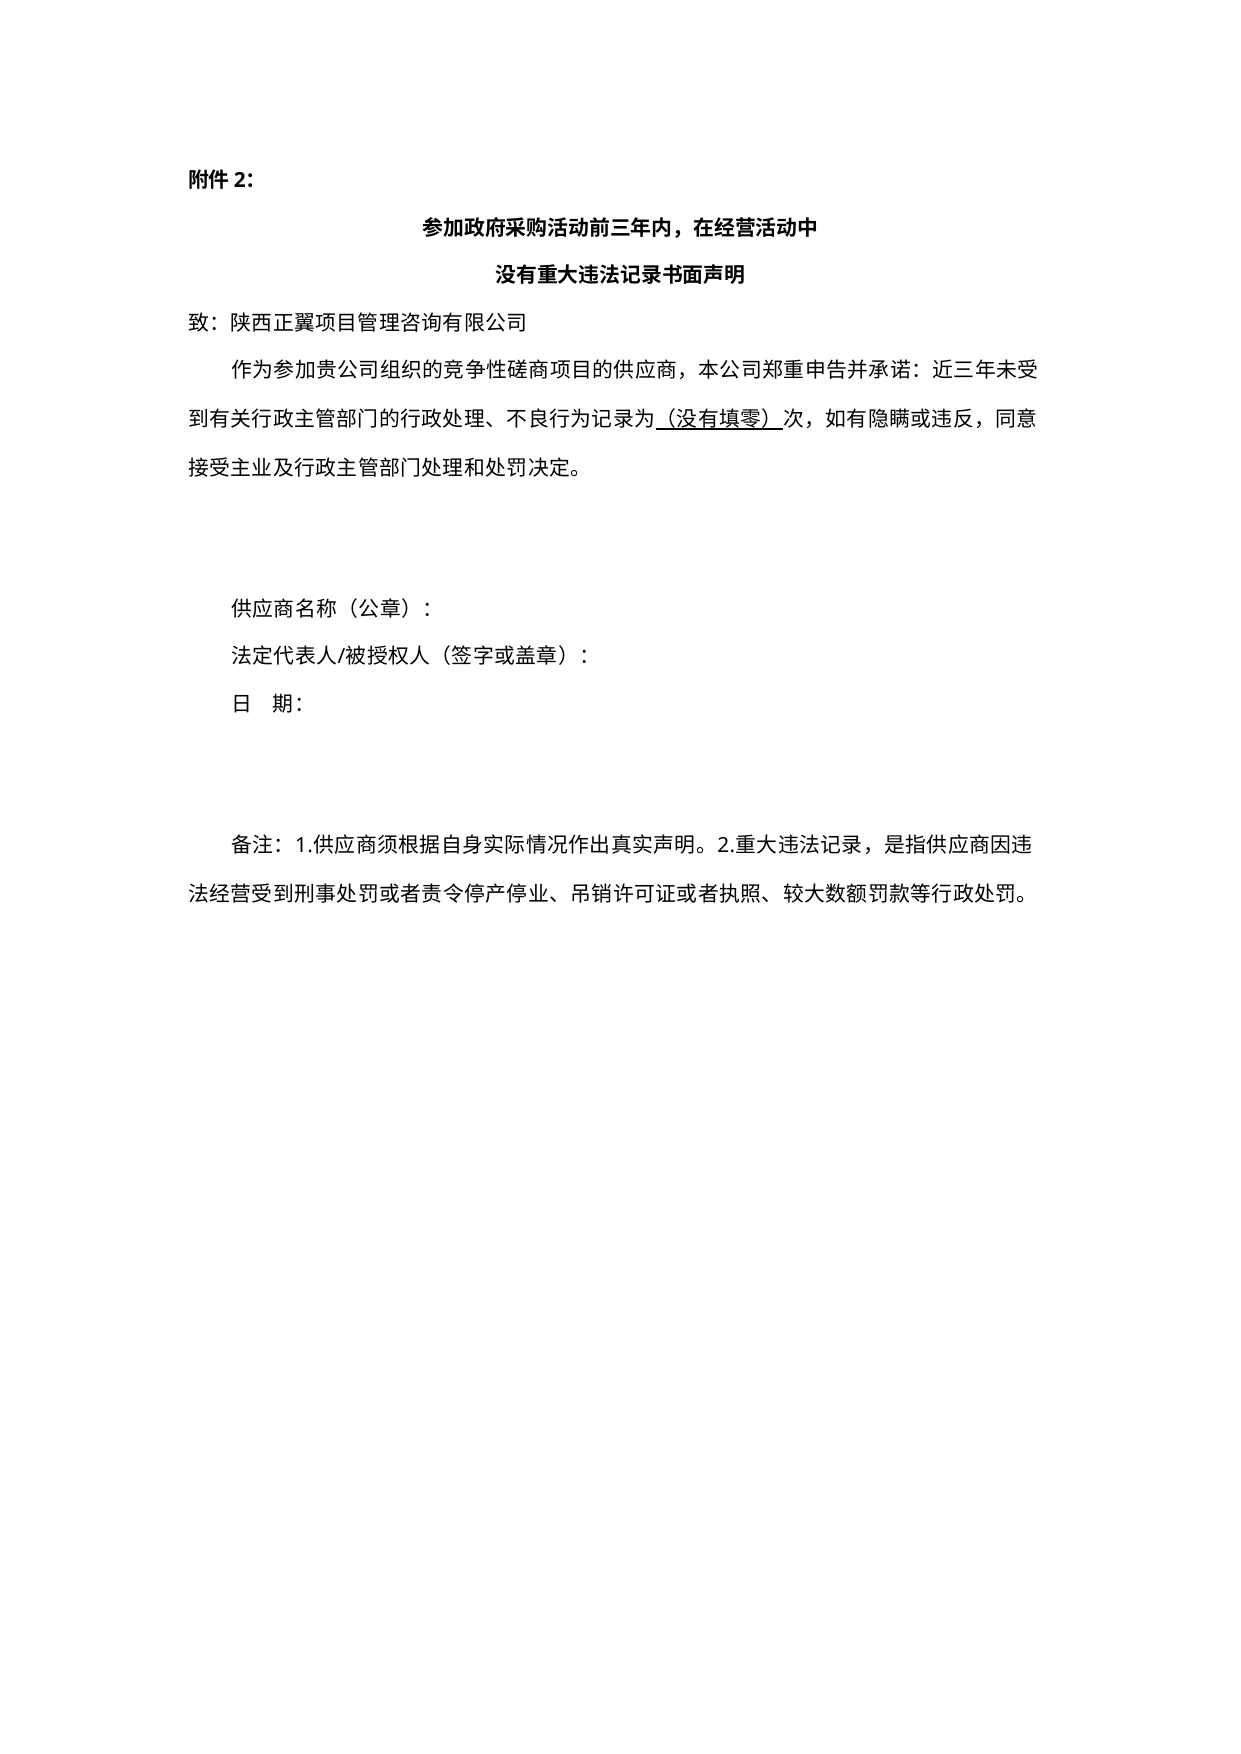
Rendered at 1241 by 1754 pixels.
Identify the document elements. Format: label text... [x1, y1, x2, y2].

text 供应商名称（公章）： [188, 591, 1052, 623]
text 致：陕西正翼项目管理咨询有限公司 [188, 305, 1052, 337]
text 没有重大违法记录书面声明 [188, 257, 1052, 290]
text 附件2： [188, 162, 1052, 194]
text 法定代表人/被授权人（签字或盖章）： [188, 638, 1052, 671]
text 备注：1.供应商须根据自身实际情况作出真实声明。2.重大违法记录，是指供应商因违法经营受到刑事处罚或者责令停产停业、吊销许可证或者执照、较大数额罚款等行政处罚。 [188, 827, 1052, 908]
text 参加政府采购活动前三年内，在经营活动中 [188, 209, 1052, 242]
text 日 期： [188, 686, 1052, 718]
text 作为参加贵公司组织的竞争性磋商项目的供应商，本公司郑重申告并承诺：近三年未受到有关行政主管部门的行政处理、不良行为记录为（没有填零）次，如有隐瞒或违反，同意接受主业及行政主管部门处理和处罚决定。 [188, 352, 1052, 482]
